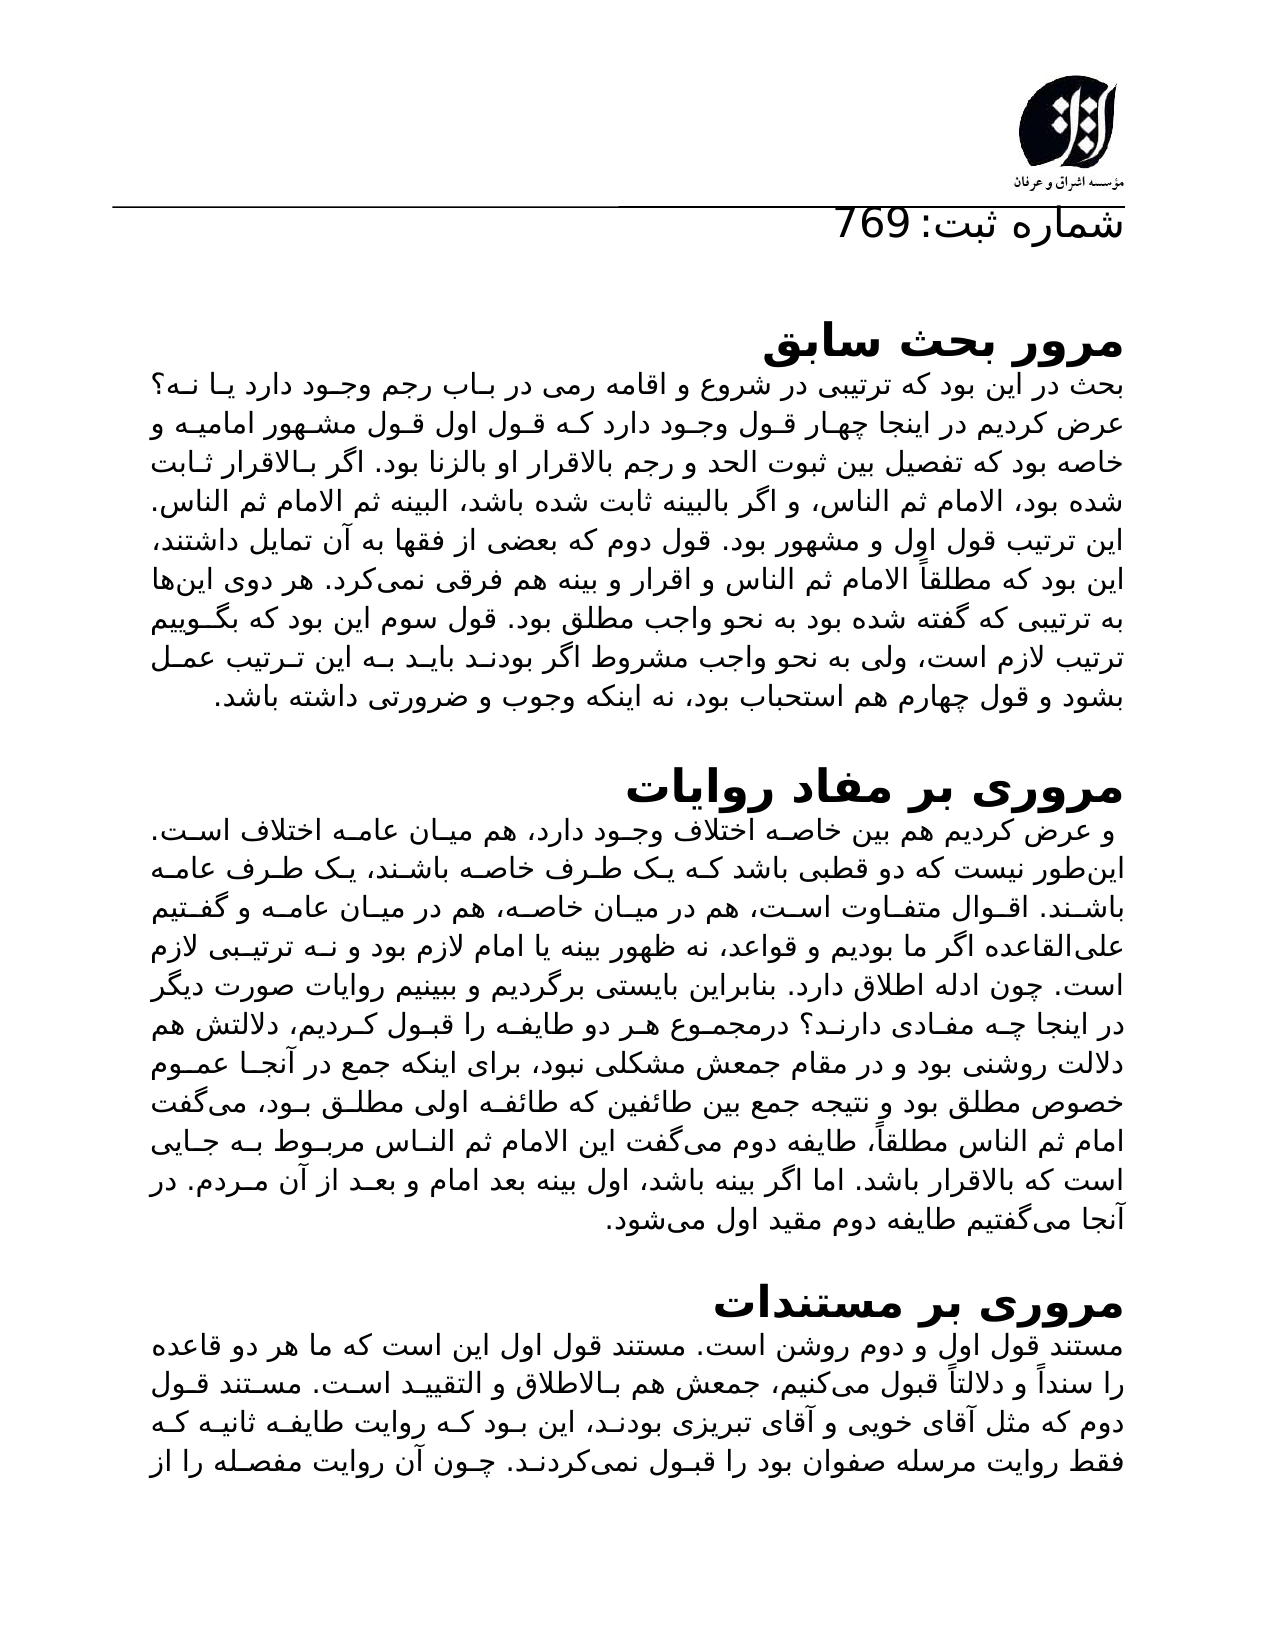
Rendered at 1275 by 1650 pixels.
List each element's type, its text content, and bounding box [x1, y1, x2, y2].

subtitle مروری بر مستندات [150, 1277, 1125, 1328]
text بحث در این بود که ترتیبی در شروع و اقامه رمی در باب رجم وجود دارد یا نه؟ عرض کردیم در اینجا چهار قول وجود دارد که قول اول قول مشهور امامیه و خاصه بود که تفصیل بین ثبوت الحد و رجم بالاقرار او بالزنا بود. اگر بالاقرار ثابت شده بود، الامام ثم الناس، و اگر بالبینه ثابت شده باشد، البینه ثم الامام ثم الناس. این ترتیب قول اول و مشهور بود. قول دوم که بعضی از فقها به آن تمایل داشتند، این بود که مطلقاً الامام ثم الناس و اقرار و بینه هم فرقی نمی‌کرد. هر دوی این‌ها به ترتیبی که گفته شده بود به نحو واجب مطلق بود. قول سوم این بود که بگوییم ترتیب لازم است، ولی به نحو واجب مشروط اگر بودند باید به این ترتیب عمل بشود و قول چهارم هم استحباب بود، نه اینکه وجوب و ضرورتی داشته باشد. [150, 367, 1125, 713]
text و عرض کردیم هم بین خاصه اختلاف وجود دارد، هم میان عامه اختلاف است. این‌طور نیست که دو قطبی باشد که یک طرف خاصه باشند، یک طرف عامه باشند. اقوال متفاوت است، هم در میان خاصه، هم در میان عامه و گفتیم علی‌القاعده اگر ما بودیم و قواعد، نه ظهور بینه یا امام لازم بود و نه ترتیبی لازم است. چون ادله اطلاق دارد. بنابراین بایستی برگردیم و ببینیم روایات صورت دیگر در اینجا چه مفادی دارند؟ درمجموع هر دو طایفه را قبول کردیم، دلالتش هم دلالت روشنی بود و در مقام جمعش مشکلی نبود، برای اینکه جمع در آنجا عموم خصوص مطلق بود و نتیجه جمع بین طائفین که طائفه اولی مطلق بود، می‌گفت امام ثم الناس مطلقاً، طایفه دوم می‌گفت این الامام ثم الناس مربوط به جایی است که بالاقرار باشد. اما اگر بینه باشد، اول بینه بعد امام و بعد از آن مردم. در آنجا می‌گفتیم طایفه دوم مقید اول می‌شود. [150, 813, 1125, 1236]
picture [1010, 75, 1125, 192]
subtitle مرور بحث سابق [150, 314, 1125, 367]
subtitle مروری بر مفاد روایات [150, 759, 1125, 813]
